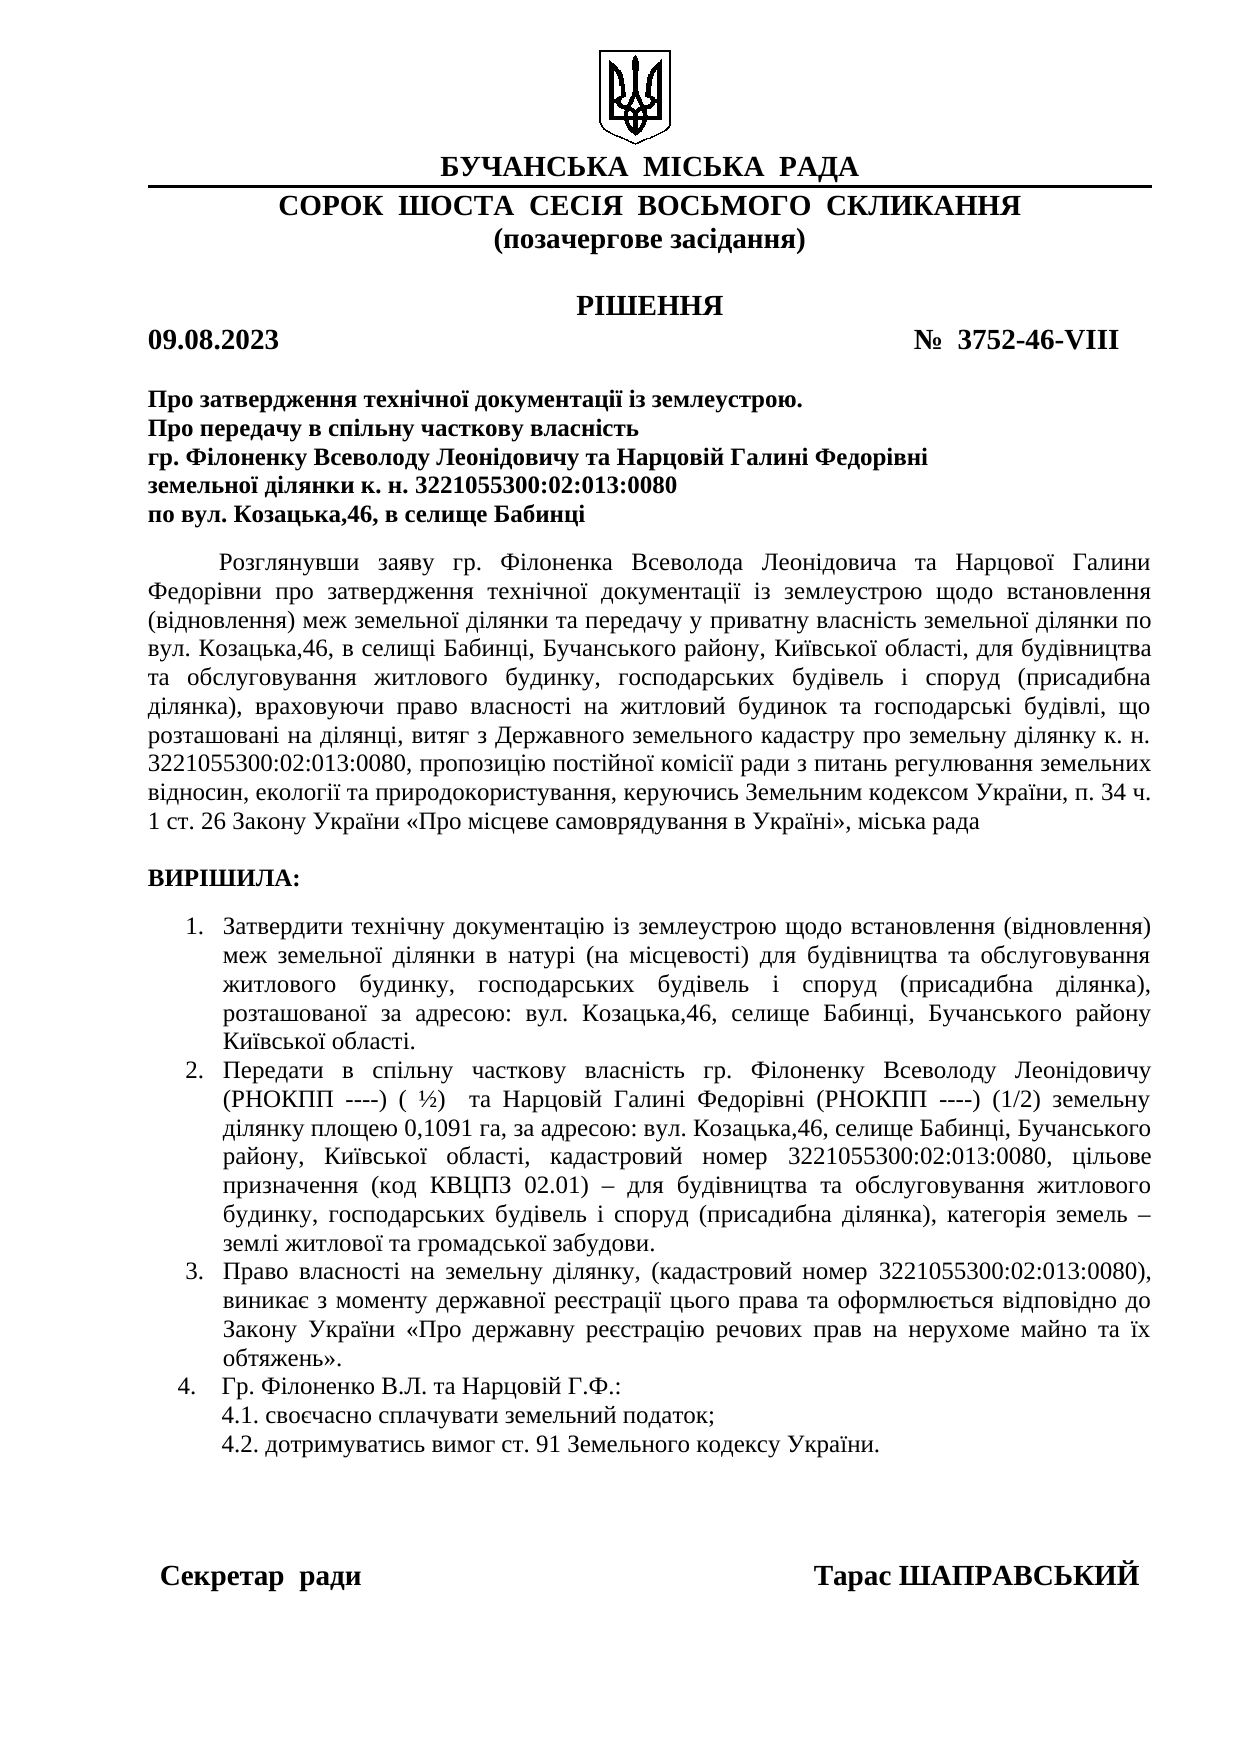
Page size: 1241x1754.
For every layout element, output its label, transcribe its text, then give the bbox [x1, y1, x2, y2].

list Передати в спільну часткову власність гр. Філоненку Всеволоду Леонідовичу (РНОКПП ----) ( ½) та Нарцовій Галині Федорівні (РНОКПП ----) (1/2) земельну ділянку площею 0,1091 га, за адресою: вул. Козацька,46, селище Бабинці, Бучанського району, Київської області, кадастровий номер 3221055300:02:013:0080, цільове призначення (код КВЦПЗ 02.01) – для будівництва та обслуговування житлового будинку, господарських будівель і споруд (присадибна ділянка), категорія земель – землі житлової та громадської забудови. [185, 1055, 1152, 1256]
text 4. Гр. Філоненко В.Л. та Нарцовій Г.Ф.: [148, 1371, 1152, 1400]
text 09.08.2023 № 3752-46-VIІІ [148, 322, 1152, 356]
list Право власності на земельну ділянку, (кадастровий номер 3221055300:02:013:0080), виникає з моменту державної реєстрації цього права та оформлюється відповідно до Закону України «Про державну реєстрацію речових прав на нерухоме майно та їх обтяжень». [185, 1256, 1152, 1371]
text ВИРІШИЛА: [148, 863, 1152, 892]
text СОРОК ШОСТА СЕСІЯ ВОСЬМОГО СКЛИКАННЯ [148, 188, 1152, 221]
text Розглянувши заяву гр. Філоненка Всеволода Леонідовича та Нарцової Галини Федорівни про затвердження технічної документації із землеустрою щодо встановлення (відновлення) меж земельної ділянки та передачу у приватну власність земельної ділянки по вул. Козацька,46, в селищі Бабинці, Бучанського району, Київської області, для будівництва та обслуговування житлового будинку, господарських будівель і споруд (присадибна ділянка), враховуючи право власності на житловий будинок та господарські будівлі, що розташовані на ділянці, витяг з Державного земельного кадастру про земельну ділянку к. н. 3221055300:02:013:0080, пропозицію постійної комісії ради з питань регулювання земельних відносин, екології та природокористування, керуючись Земельним кодексом України, п. 34 ч. 1 ст. 26 Закону України «Про місцеве самоврядування в Україні», міська рада [148, 547, 1152, 835]
text БУЧАНСЬКА МІСЬКА РАДА [148, 149, 1152, 185]
text по вул. Козацька,46, в селище Бабинці [148, 499, 1152, 528]
text Про передачу в спільну часткову власність [148, 413, 1152, 442]
text 4.2. дотримуватись вимог ст. 91 Земельного кодексу України. [148, 1429, 1152, 1458]
text земельної ділянки к. н. 3221055300:02:013:0080 [148, 471, 1152, 499]
text Про затвердження технічної документації із землеустрою. [148, 384, 1152, 413]
text гр. Філоненку Всеволоду Леонідовичу та Нарцовій Галині Федорівні [148, 442, 1152, 471]
list Затвердити технічну документацію із землеустрою щодо встановлення (відновлення) меж земельної ділянки в натурі (на місцевості) для будівництва та обслуговування житлового будинку, господарських будівель і споруд (присадибна ділянка), розташованої за адресою: вул. Козацька,46, селище Бабинці, Бучанського району Київської області. [185, 911, 1152, 1055]
text Секретар ради Тарас ШАПРАВСЬКИЙ [148, 1558, 1152, 1592]
text 4.1. своєчасно сплачувати земельний податок; [148, 1400, 1152, 1429]
text РІШЕННЯ [148, 288, 1152, 322]
text (позачергове засідання) [148, 221, 1152, 255]
